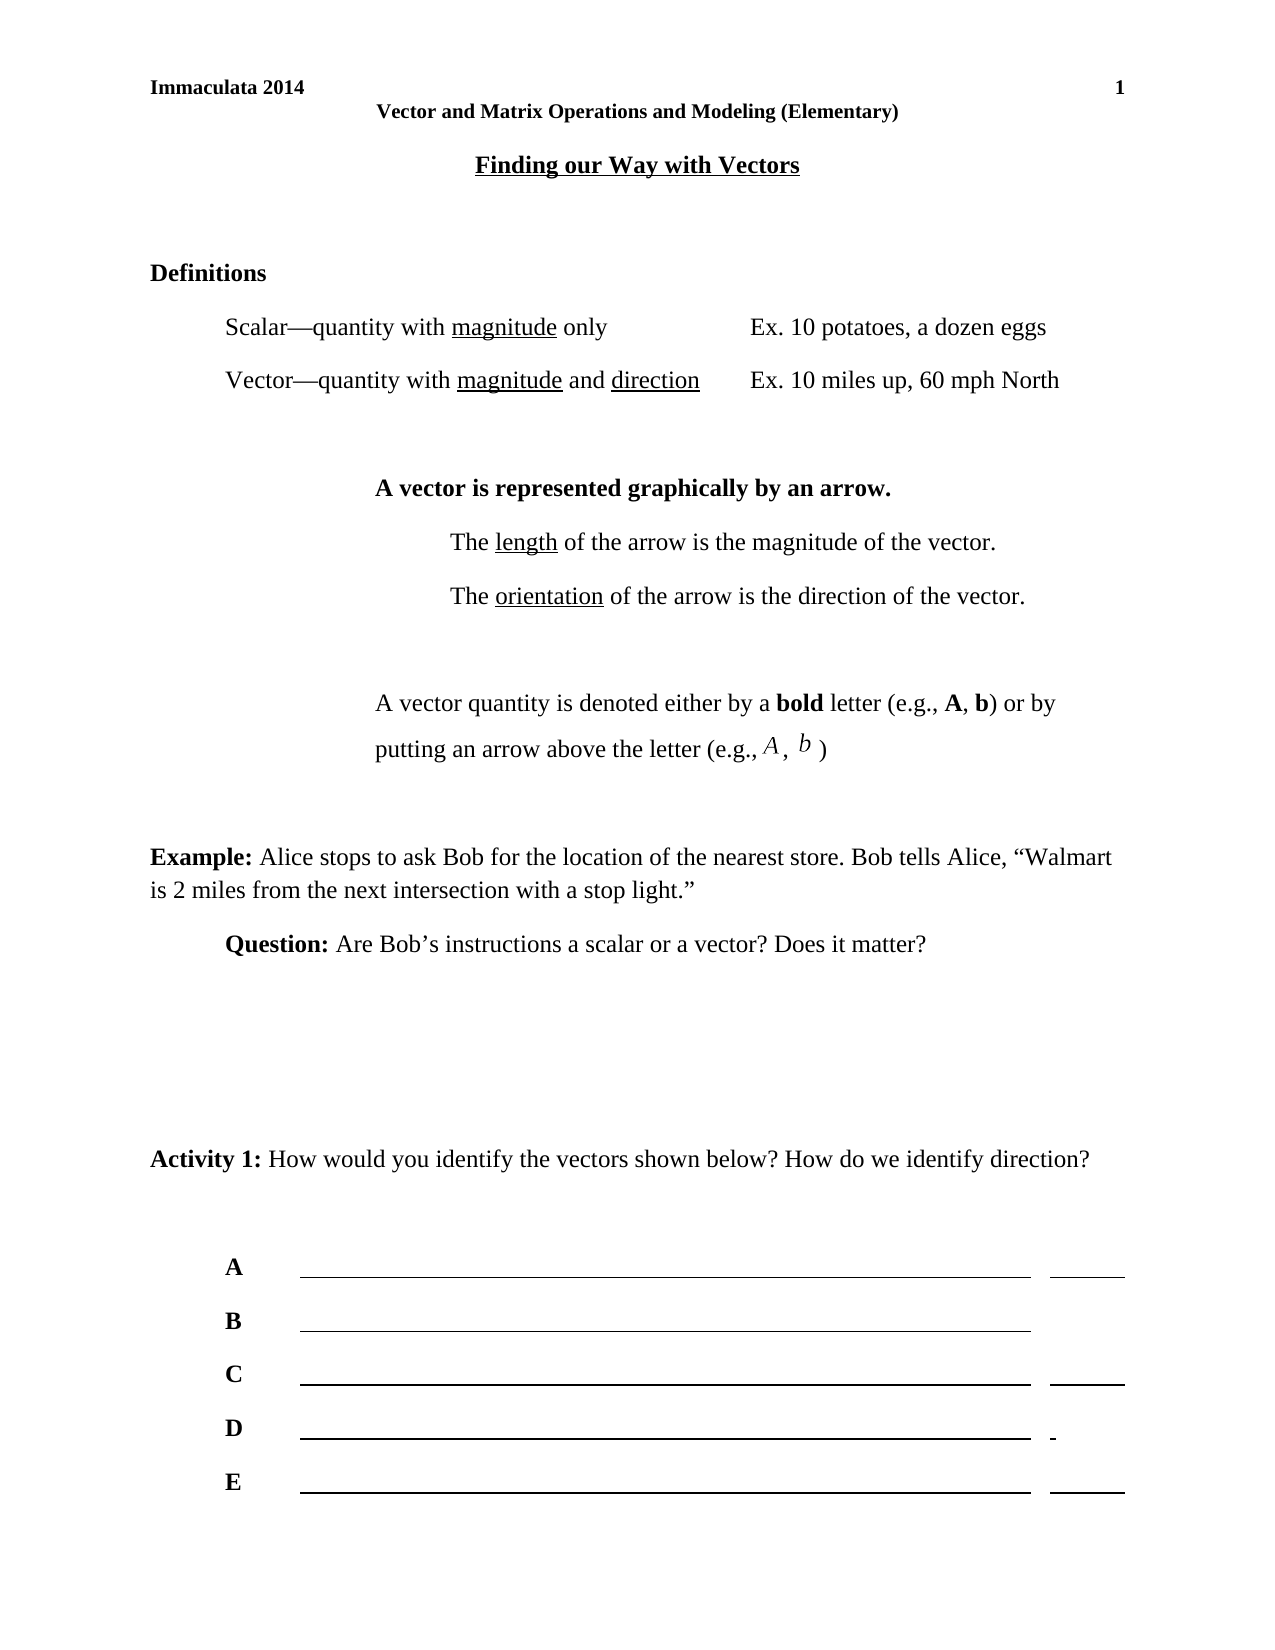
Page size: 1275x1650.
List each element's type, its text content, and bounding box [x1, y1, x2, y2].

text A vector quantity is denoted either by a bold letter (e.g., A, b) or by putting an arrow above the letter (e.g.,, ) [375, 688, 1125, 763]
text Example: Alice stops to ask Bob for the location of the nearest store. Bob tells Alice, “Walmart is 2 miles from the next intersection with a stop light.” [150, 842, 1125, 904]
text The orientation of the arrow is the direction of the vector. [150, 581, 1125, 609]
text E [150, 1467, 1125, 1496]
text Vector—quantity with magnitude and direction Ex. 10 miles up, 60 mph North [150, 365, 1125, 394]
text The length of the arrow is the magnitude of the vector. [150, 527, 1125, 556]
text Scalar—quantity with magnitude only Ex. 10 potatoes, a dozen eggs [150, 312, 1125, 340]
text Question: Are Bob’s instructions a scalar or a vector? Does it matter? [150, 929, 1125, 957]
text D [150, 1413, 1125, 1442]
text Definitions [150, 258, 1125, 286]
text Finding our Way with Vectors [150, 150, 1125, 179]
text Activity 1: How would you identify the vectors shown below? How do we identify direction? [150, 1144, 1125, 1173]
text A vector is represented graphically by an arrow. [150, 473, 1125, 502]
text A [150, 1252, 1125, 1281]
text C [225, 1359, 1125, 1388]
text B [150, 1306, 1125, 1334]
